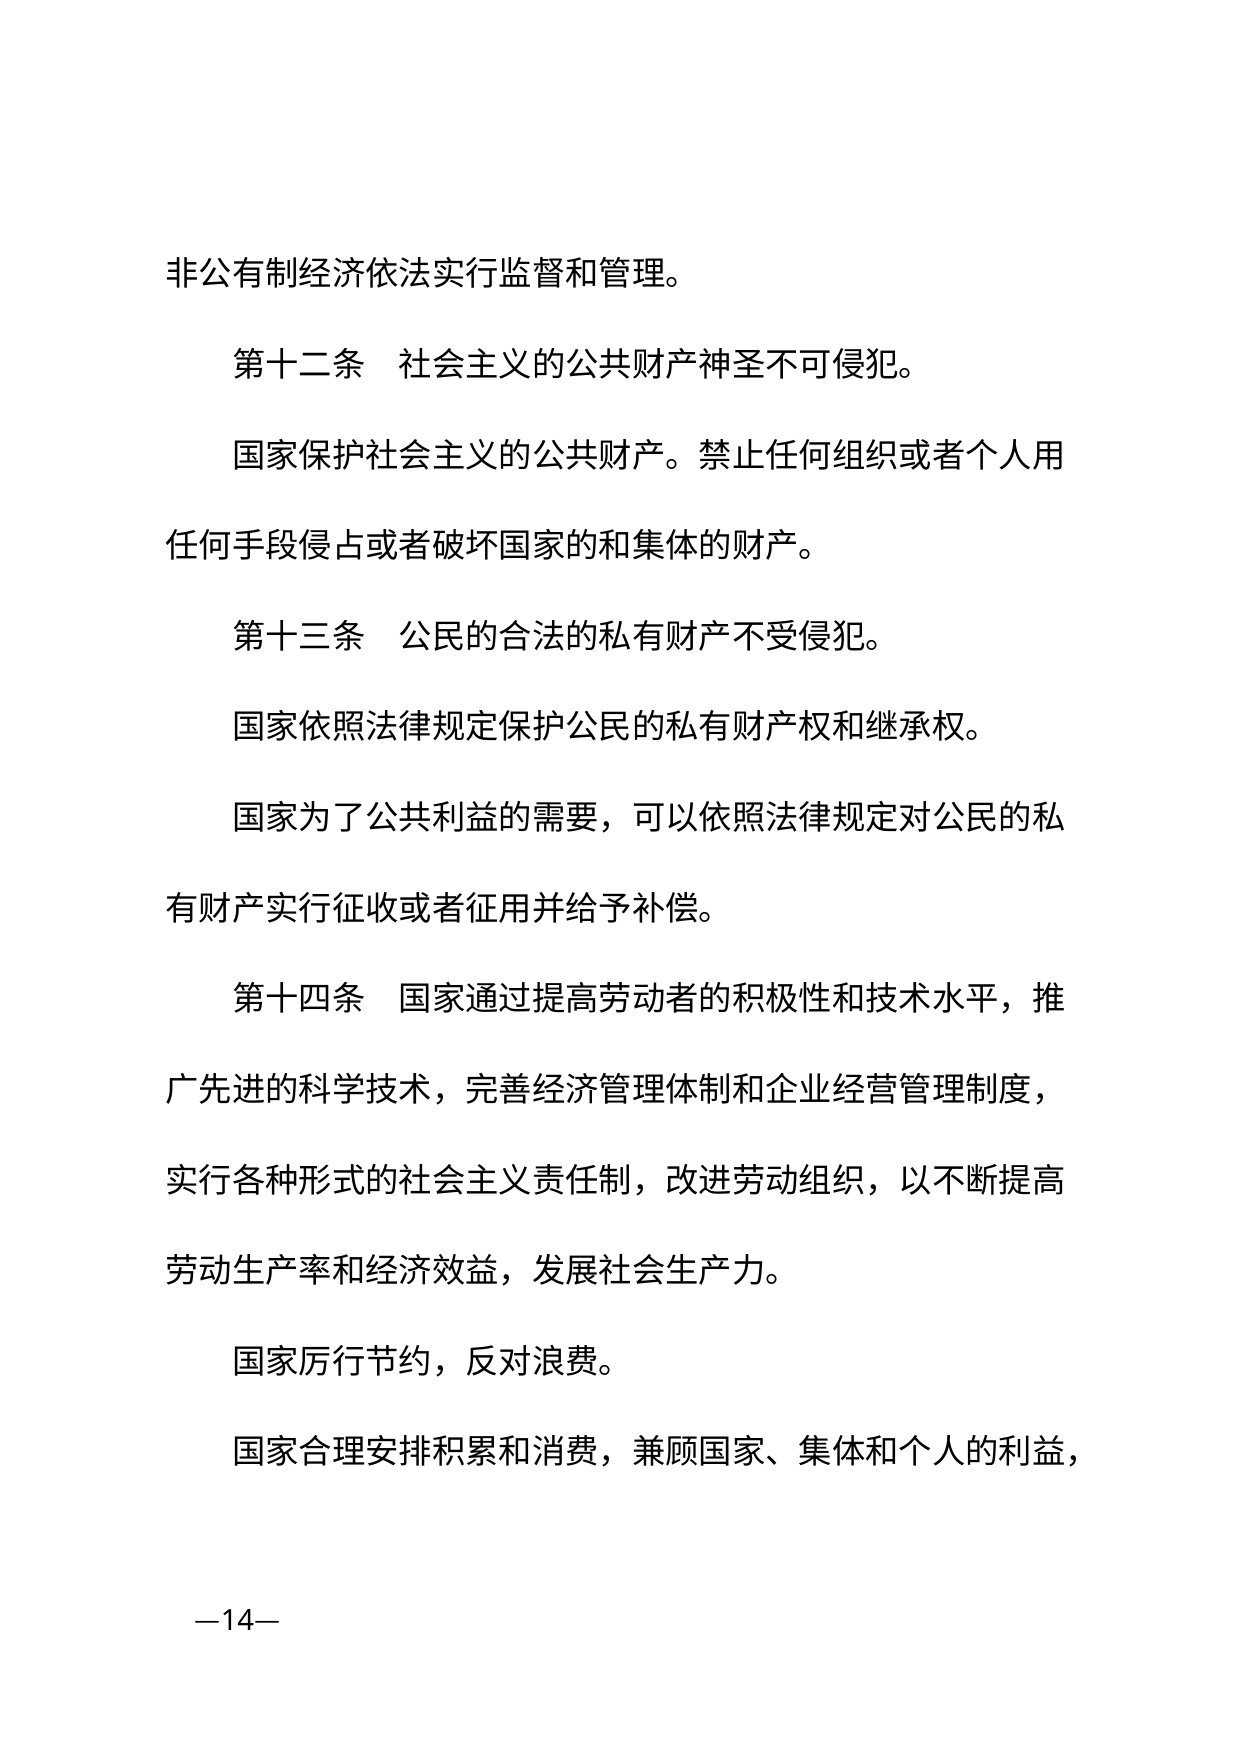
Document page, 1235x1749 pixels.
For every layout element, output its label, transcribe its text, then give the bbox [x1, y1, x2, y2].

text 第十四条 国家通过提高劳动者的积极性和技术水平，推广先进的科学技术，完善经济管理体制和企业经营管理制度，实行各种形式的社会主义责任制，改进劳动组织，以不断提高劳动生产率和经济效益，发展社会生产力。 [165, 951, 1087, 1313]
text 国家保护社会主义的公共财产。禁止任何组织或者个人用任何手段侵占或者破坏国家的和集体的财产。 [165, 407, 1087, 588]
text 国家为了公共利益的需要，可以依照法律规定对公民的私有财产实行征收或者征用并给予补偿。 [165, 770, 1087, 951]
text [165, 1404, 1087, 1495]
text 国家依照法律规定保护公民的私有财产权和继承权。 [165, 679, 1087, 770]
text 第十三条 公民的合法的私有财产不受侵犯。 [165, 588, 1087, 679]
text 第十二条 社会主义的公共财产神圣不可侵犯。 [165, 317, 1087, 407]
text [165, 226, 1087, 317]
text 国家厉行节约，反对浪费。 [165, 1313, 1087, 1404]
